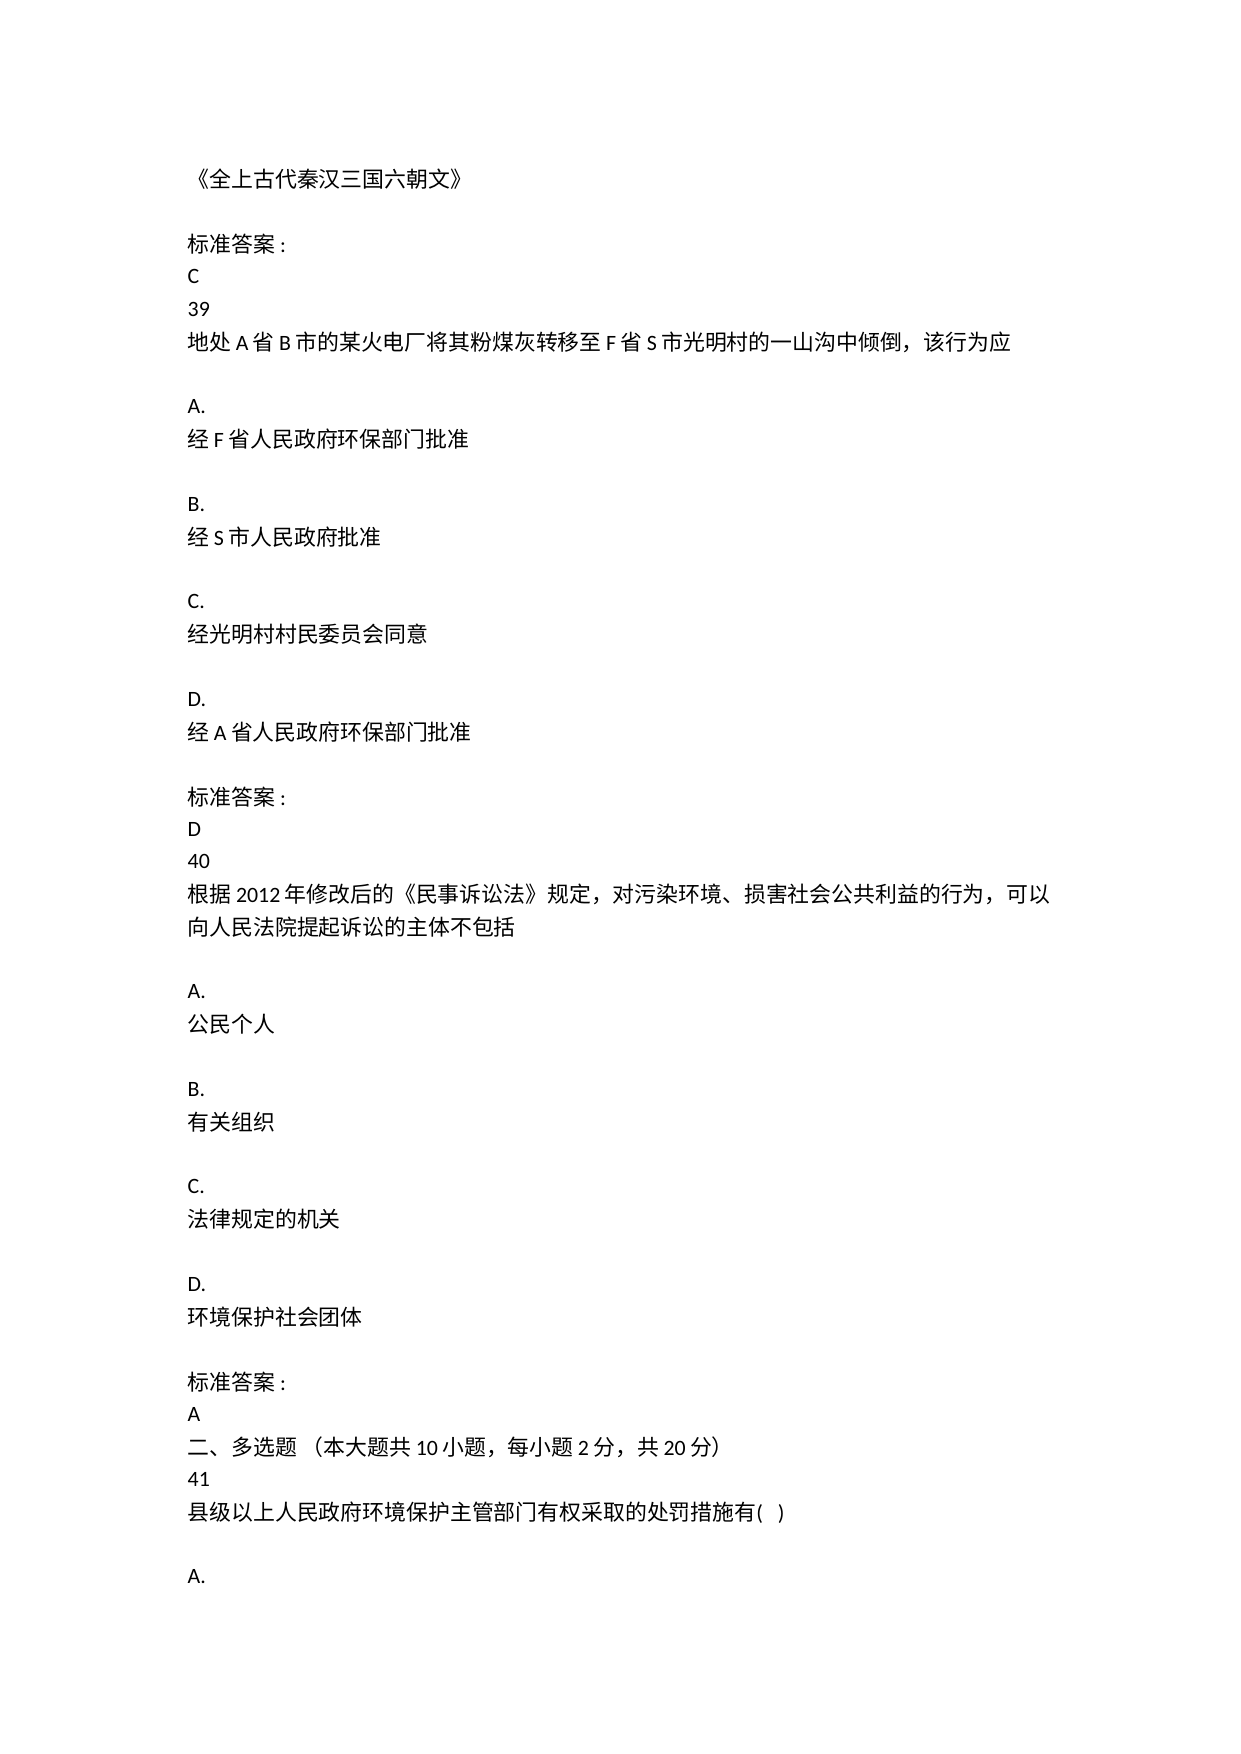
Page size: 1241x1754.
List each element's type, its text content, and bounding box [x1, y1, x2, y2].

text D. [187, 1267, 1053, 1299]
text A [187, 1397, 1053, 1429]
text C [187, 259, 1053, 292]
text 县级以上人民政府环境保护主管部门有权采取的处罚措施有( ) [187, 1494, 1053, 1527]
text 有关组织 [187, 1104, 1053, 1137]
text B. [187, 1072, 1053, 1104]
text 根据2012年修改后的《民事诉讼法》规定，对污染环境、损害社会公共利益的行为，可以向人民法院提起诉讼的主体不包括 [187, 877, 1053, 942]
text 经F省人民政府环保部门批准 [187, 422, 1053, 454]
text 地处A省B市的某火电厂将其粉煤灰转移至F省S市光明村的一山沟中倾倒，该行为应 [187, 324, 1053, 357]
text 经S市人民政府批准 [187, 519, 1053, 552]
text 公民个人 [187, 1007, 1053, 1039]
text 《全上古代秦汉三国六朝文》 [187, 162, 1053, 194]
text 环境保护社会团体 [187, 1299, 1053, 1332]
text D. [187, 682, 1053, 714]
text 40 [187, 844, 1053, 877]
text 经光明村村民委员会同意 [187, 617, 1053, 649]
text 标准答案 : [187, 1364, 1053, 1397]
text 标准答案 : [187, 227, 1053, 259]
text 经A省人民政府环保部门批准 [187, 714, 1053, 747]
text D [187, 812, 1053, 844]
text A. [187, 389, 1053, 422]
text 二、多选题 （本大题共10小题，每小题2分，共20分） [187, 1429, 1053, 1462]
text C. [187, 1169, 1053, 1202]
text 39 [187, 292, 1053, 324]
text A. [187, 1559, 1053, 1592]
text 标准答案 : [187, 779, 1053, 812]
text 法律规定的机关 [187, 1202, 1053, 1234]
text B. [187, 487, 1053, 519]
text C. [187, 584, 1053, 617]
text A. [187, 974, 1053, 1007]
text 41 [187, 1462, 1053, 1494]
